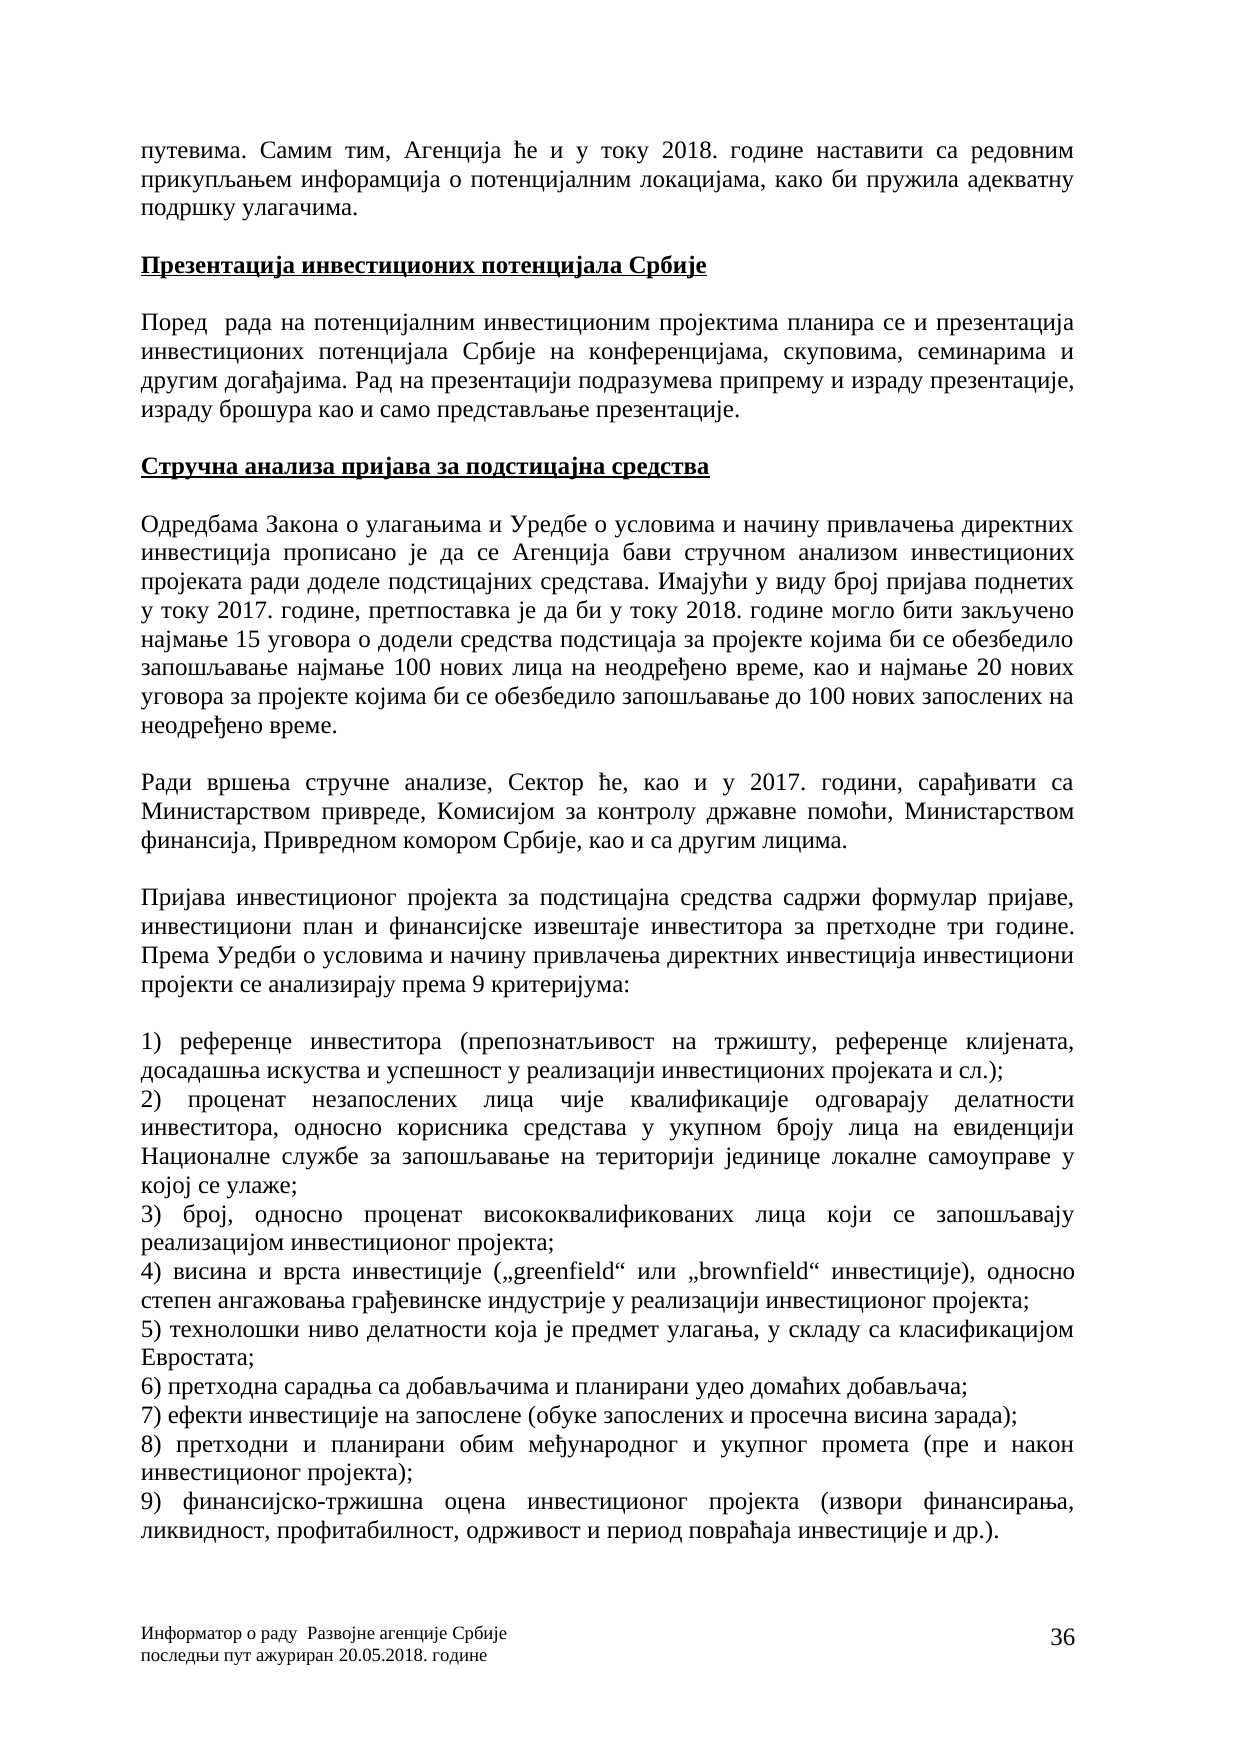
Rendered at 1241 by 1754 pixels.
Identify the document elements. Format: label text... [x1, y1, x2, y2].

text 7) ефекти инвестиције на запослене (обуке запослених и просечна висина зарада); [141, 1400, 1075, 1429]
text Одредбама Закона о улагањима и Уредбе о условима и начину привлачења директних инвестиција прописано је да се Агенција бави стручном анализом инвестиционих пројеката ради доделе подстицајних средстава. Имајући у виду број пријава поднетих у току 2017. године, претпоставка је да би у току 2018. године могло бити закључено најмање 15 уговора о додели средства подстицаја за пројекте којима би се обезбедило запошљавање најмање 100 нових лица на неодређено време, као и најмање 20 нових уговора за пројекте којима би се обезбедило запошљавање до 100 нових запослених на неодређено време. [141, 509, 1075, 739]
text 9) финансијско-тржишна оцена инвестиционог пројекта (извори финансирања, ликвидност, профитабилност, одрживост и период повраћаја инвестиције и др.). [141, 1486, 1075, 1544]
text Стручна анализа пријава за подстицајна средства [141, 451, 1075, 480]
text Поред рада на потенцијалним инвестиционим пројектима планира се и презентација инвестиционих потенцијала Србије на конференцијама, скуповима, семинарима и другим догађајима. Рад на презентацији подразумева припрему и израду презентације, израду брошура као и само представљање презентације. [141, 307, 1075, 422]
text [141, 135, 1075, 221]
text 3) број, односно проценат висококвалификованих лица који се запошљавају реализацијом инвестиционог пројекта; [141, 1199, 1075, 1256]
text 4) висина и врста инвестиције („greenfield“ или „brownfield“ инвестиције), односно степен ангажовања грађевинске индустрије у реализацији инвестиционог пројекта; [141, 1256, 1075, 1314]
text 5) технолошки ниво делатности која је предмет улагања, у складу са класификацијом Евростата; [141, 1314, 1075, 1371]
text 2) проценат незапослених лица чије квалификације одговарају делатности инвеститора, односно корисника средстава у укупном броју лица на евиденцији Националне службе за запошљавање на територији јединице локалне самоуправе у којој се улаже; [141, 1084, 1075, 1199]
text 1) референце инвеститора (препознатљивост на тржишту, референце клијената, досадашња искуства и успешност у реализацији инвестиционих пројеката и сл.); [141, 1026, 1075, 1084]
text 8) претходни и планирани обим међународног и укупног промета (пре и након инвестиционог пројекта); [141, 1429, 1075, 1486]
text 6) претходна сарадња са добављачима и планирани удео домаћих добављача; [141, 1371, 1075, 1400]
text Презентација инвестиционих потенцијала Србије [141, 250, 1075, 307]
text Пријава инвестиционог пројекта за подстицајна средства садржи формулар пријаве, инвестициони план и финансијске извештаје инвеститора за претходне три године. Према Уредби о условима и начину привлачења директних инвестиција инвестициони пројекти се анализирају према 9 критеријума: [141, 882, 1075, 997]
text Ради вршења стручне анализе, Сектор ће, као и у 2017. години, сарађивати са Министарством привреде, Комисијом за контролу државне помоћи, Министарством финансија, Привредном комором Србије, као и са другим лицима. [141, 767, 1075, 854]
